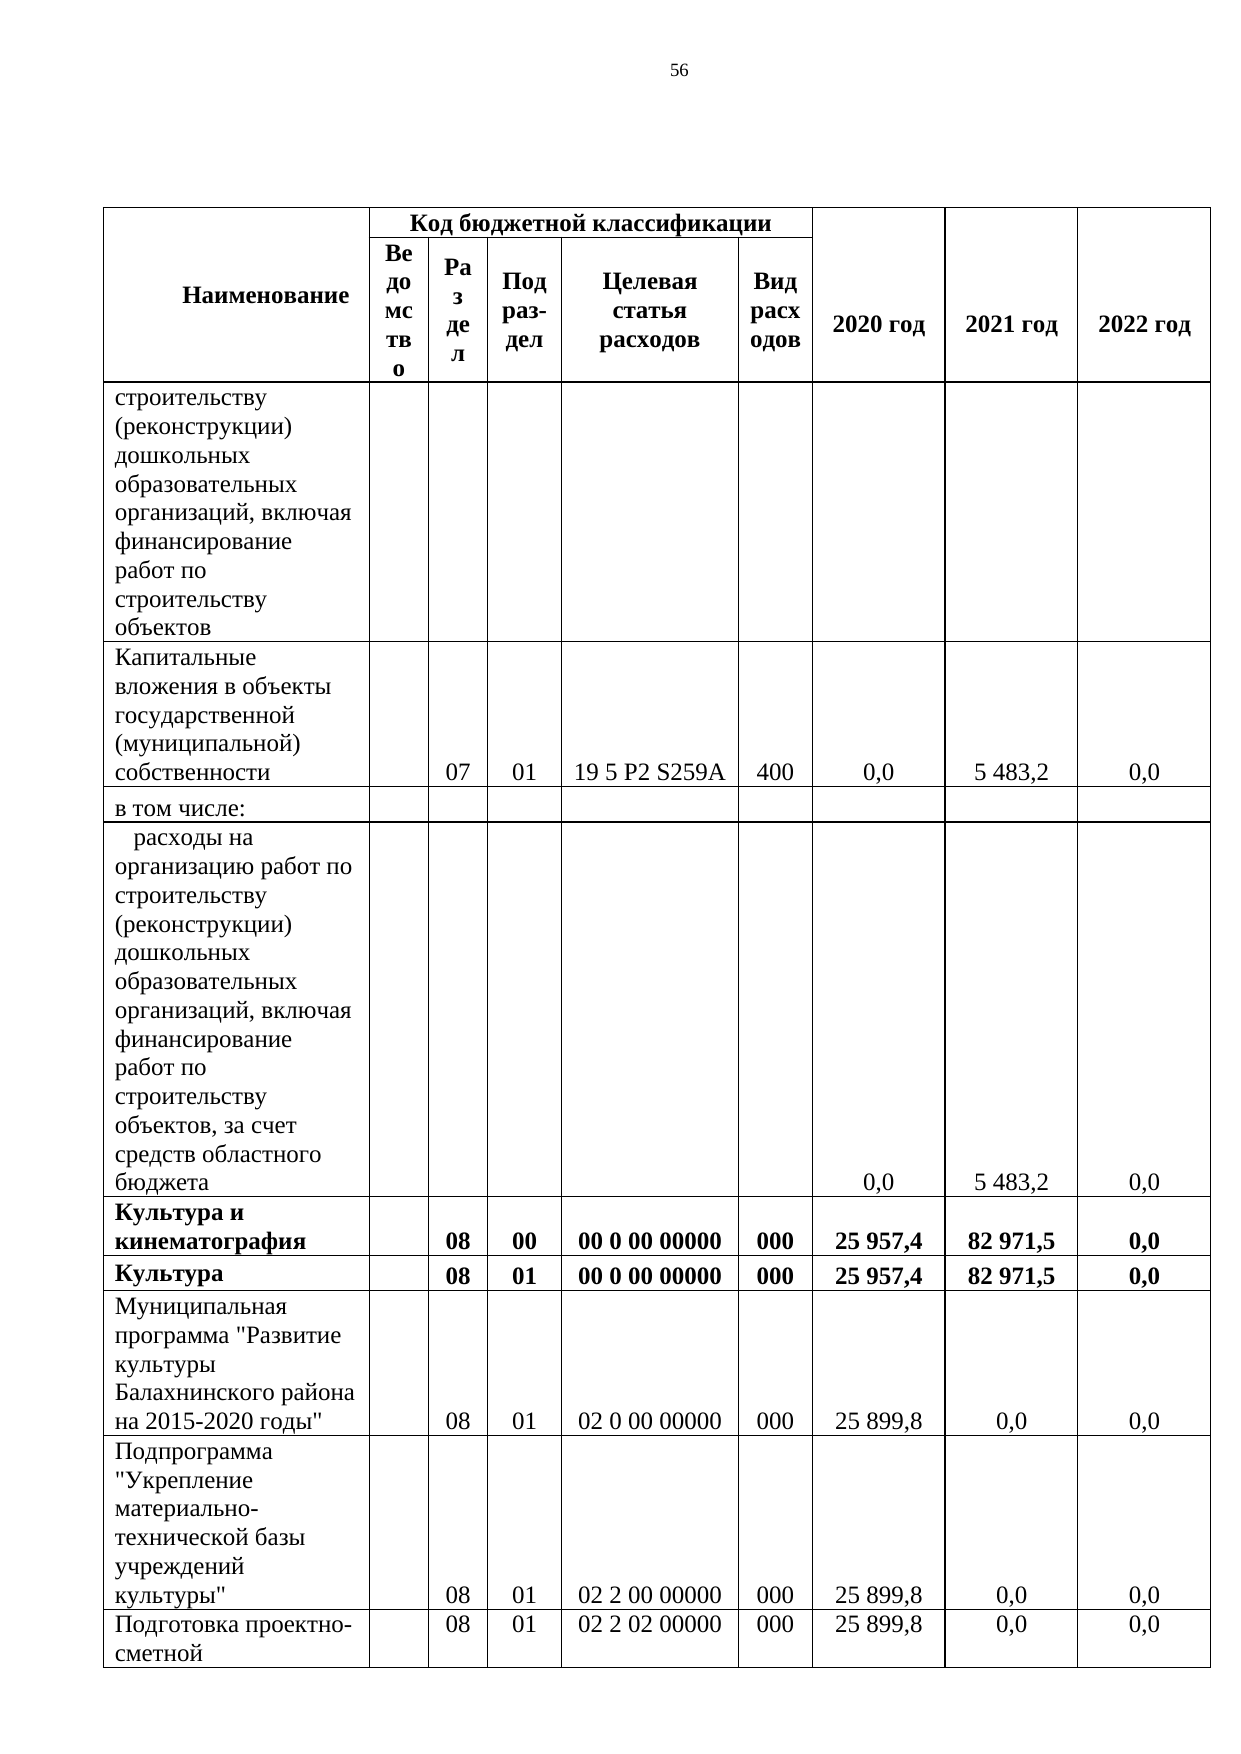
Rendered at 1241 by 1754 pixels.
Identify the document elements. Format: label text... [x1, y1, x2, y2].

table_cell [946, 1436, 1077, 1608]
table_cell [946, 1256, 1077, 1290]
table_header 2022 год [1078, 208, 1210, 381]
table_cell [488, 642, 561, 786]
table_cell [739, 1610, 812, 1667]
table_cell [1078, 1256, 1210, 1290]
table_cell Подраз-дел [488, 238, 561, 381]
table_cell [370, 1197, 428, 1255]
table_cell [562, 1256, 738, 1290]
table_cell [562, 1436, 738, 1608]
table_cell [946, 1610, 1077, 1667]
table_cell Раз дел [429, 238, 487, 381]
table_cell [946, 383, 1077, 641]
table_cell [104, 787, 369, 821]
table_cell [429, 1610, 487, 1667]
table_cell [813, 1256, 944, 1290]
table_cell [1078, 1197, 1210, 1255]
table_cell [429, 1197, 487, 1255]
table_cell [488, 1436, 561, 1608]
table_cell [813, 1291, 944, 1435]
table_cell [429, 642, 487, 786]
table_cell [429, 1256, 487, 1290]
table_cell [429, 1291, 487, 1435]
table_header Наименование [104, 208, 369, 381]
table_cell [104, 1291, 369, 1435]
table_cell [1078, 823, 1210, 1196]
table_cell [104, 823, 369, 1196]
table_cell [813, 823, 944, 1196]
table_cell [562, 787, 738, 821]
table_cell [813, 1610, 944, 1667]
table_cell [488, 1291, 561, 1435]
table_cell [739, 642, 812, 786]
table_header Код бюджетной классификации [370, 208, 812, 237]
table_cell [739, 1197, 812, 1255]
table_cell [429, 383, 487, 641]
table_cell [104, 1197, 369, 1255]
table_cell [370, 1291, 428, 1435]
table_cell Вид расходов [739, 238, 812, 381]
table_cell Ведомство [370, 238, 428, 381]
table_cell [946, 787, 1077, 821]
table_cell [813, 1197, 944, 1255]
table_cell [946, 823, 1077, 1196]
table_cell Целевая статья расходов [562, 238, 738, 381]
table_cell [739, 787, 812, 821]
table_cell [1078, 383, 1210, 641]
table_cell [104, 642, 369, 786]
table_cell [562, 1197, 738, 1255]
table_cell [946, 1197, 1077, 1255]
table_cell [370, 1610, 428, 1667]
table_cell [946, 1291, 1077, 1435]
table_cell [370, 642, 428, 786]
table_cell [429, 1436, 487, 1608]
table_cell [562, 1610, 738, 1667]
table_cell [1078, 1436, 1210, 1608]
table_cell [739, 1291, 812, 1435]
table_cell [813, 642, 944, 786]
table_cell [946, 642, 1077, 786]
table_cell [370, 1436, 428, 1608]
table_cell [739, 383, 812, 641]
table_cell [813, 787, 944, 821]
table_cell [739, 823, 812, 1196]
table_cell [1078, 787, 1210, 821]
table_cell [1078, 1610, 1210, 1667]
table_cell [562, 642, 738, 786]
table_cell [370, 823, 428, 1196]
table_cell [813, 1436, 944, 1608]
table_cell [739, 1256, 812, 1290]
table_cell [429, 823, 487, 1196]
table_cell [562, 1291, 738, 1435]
table_header 2021 год [946, 208, 1077, 381]
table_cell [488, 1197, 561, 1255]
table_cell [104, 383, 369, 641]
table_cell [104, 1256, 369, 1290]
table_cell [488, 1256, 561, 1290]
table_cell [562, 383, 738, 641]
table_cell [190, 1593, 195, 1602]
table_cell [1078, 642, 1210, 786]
table_header 2020 год [813, 208, 944, 381]
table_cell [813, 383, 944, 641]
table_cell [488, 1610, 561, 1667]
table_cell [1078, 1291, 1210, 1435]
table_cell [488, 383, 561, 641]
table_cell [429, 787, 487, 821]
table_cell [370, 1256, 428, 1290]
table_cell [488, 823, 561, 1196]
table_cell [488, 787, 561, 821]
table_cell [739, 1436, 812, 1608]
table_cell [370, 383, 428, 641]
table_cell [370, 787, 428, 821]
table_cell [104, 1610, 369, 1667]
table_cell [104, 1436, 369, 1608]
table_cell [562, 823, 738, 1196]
